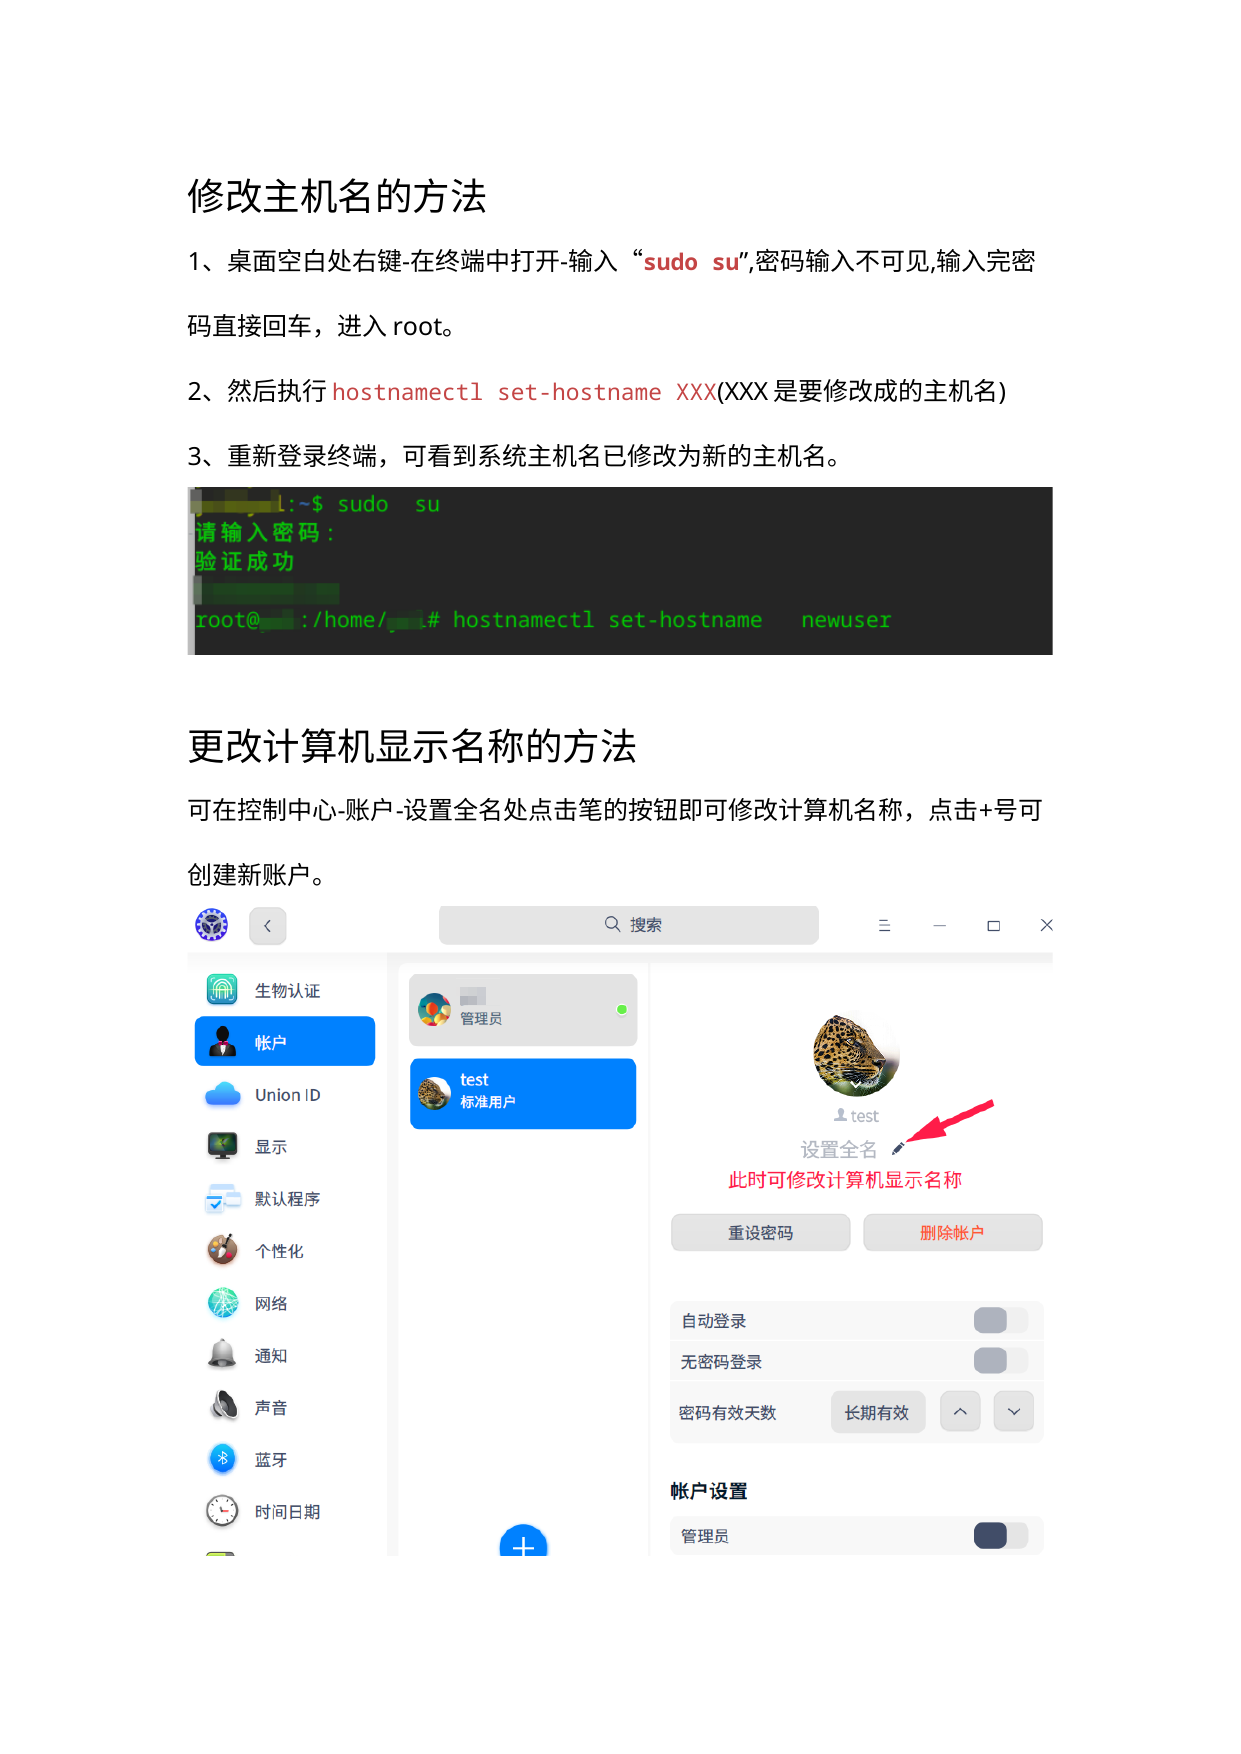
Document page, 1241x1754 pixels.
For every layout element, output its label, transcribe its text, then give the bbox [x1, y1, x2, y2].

text 更改计算机显示名称的方法 [187, 711, 1053, 776]
text 2、然后执行hostnamectl set-hostname XXX(XXX是要修改成的主机名) [187, 357, 1053, 422]
text 修改主机名的方法 [187, 162, 1053, 227]
text 可在控制中心-账户-设置全名处点击笔的按钮即可修改计算机名称，点击+号可创建新账户。 [187, 776, 1053, 906]
picture [187, 487, 1053, 655]
text 3、重新登录终端，可看到系统主机名已修改为新的主机名。 [187, 422, 1053, 487]
text 1、桌面空白处右键-在终端中打开-输入“sudo su”,密码输入不可见,输入完密码直接回车，进入root。 [187, 227, 1053, 357]
picture [187, 906, 1053, 1556]
